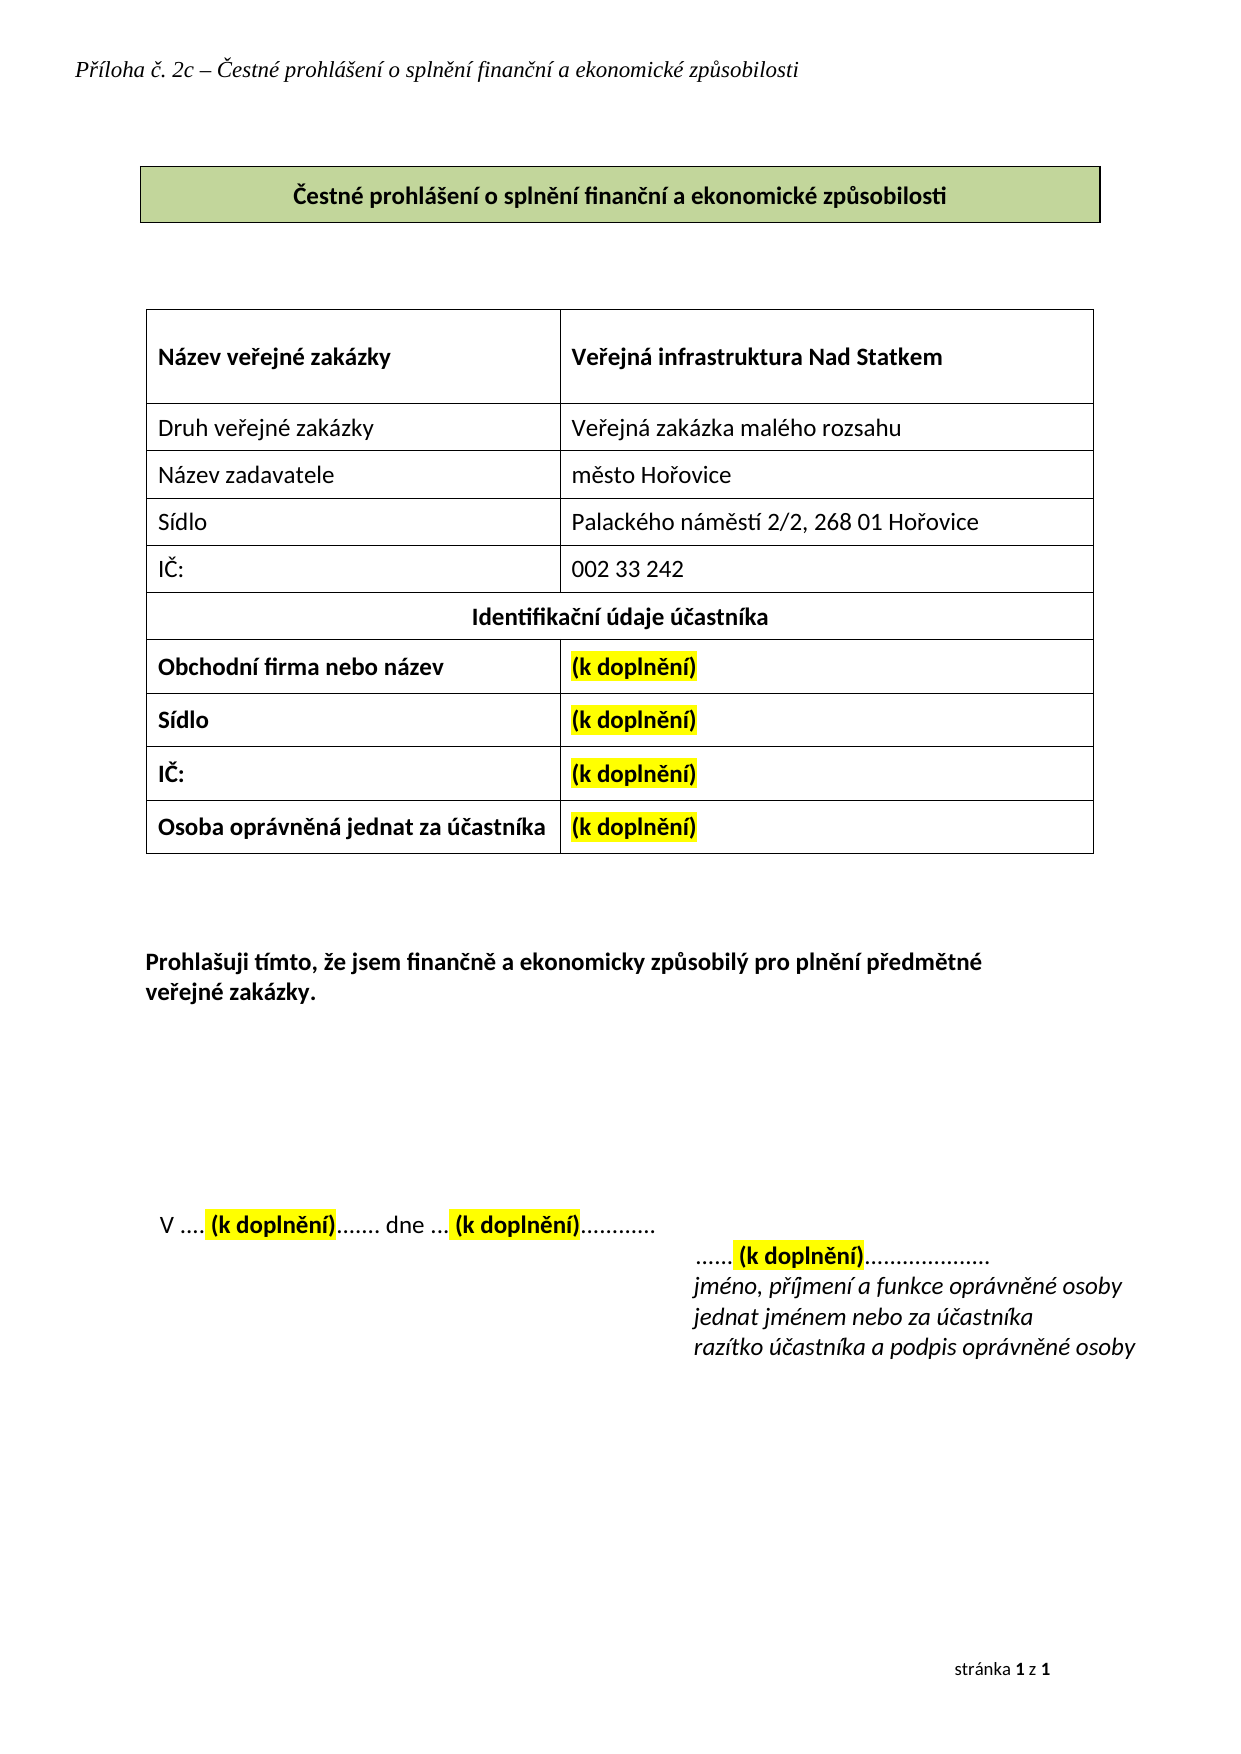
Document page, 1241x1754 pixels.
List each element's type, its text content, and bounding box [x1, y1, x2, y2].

table_cell IČ: [147, 546, 560, 592]
table_cell Palackého náměstí 2/2, 268 01 Hořovice [561, 499, 1093, 544]
table_cell (k doplnění) [561, 640, 1093, 692]
table_header Název veřejné zakázky [147, 310, 560, 403]
table_cell Sídlo [147, 694, 560, 746]
table_header Čestné prohlášení o splnění finanční a ekonomické způsobilosti [141, 167, 1099, 222]
list Prohlašuji tímto, že jsem finančně a ekonomicky způsobilý pro plnění předmětné [134, 946, 1165, 976]
text razítko účastníka a podpis oprávněné osoby [75, 1331, 1165, 1362]
table_cell město Hořovice [561, 451, 1093, 497]
list veřejné zakázky. [134, 976, 1165, 1007]
table_cell (k doplnění) [561, 694, 1093, 746]
table_cell Název zadavatele [147, 451, 560, 497]
text V .... (k doplnění)....... dne ... (k doplnění)............ [580, 1209, 1165, 1240]
table_cell Identifikační údaje účastníka [147, 593, 1093, 639]
table_cell 002 33 242 [561, 546, 1093, 592]
text jméno, příjmení a funkce oprávněné osoby jednat jménem nebo za účastníka [694, 1270, 1165, 1331]
table_cell Sídlo [147, 499, 560, 544]
text V .... (k doplnění)....... dne ... (k doplnění)............ [75, 1209, 205, 1240]
text ...... (k doplnění).................... [864, 1240, 1165, 1270]
table_cell IČ: [147, 747, 560, 799]
table_cell (k doplnění) [561, 747, 1093, 799]
table_cell Veřejná zakázka malého rozsahu [561, 404, 1093, 450]
table_cell (k doplnění) [561, 801, 1093, 853]
table_header Veřejná infrastruktura Nad Statkem [561, 310, 1093, 403]
table_cell Obchodní firma nebo název [147, 640, 560, 692]
table_cell Druh veřejné zakázky [147, 404, 560, 450]
table_cell Osoba oprávněná jednat za účastníka [147, 801, 560, 853]
text ...... (k doplnění).................... [75, 1240, 733, 1270]
